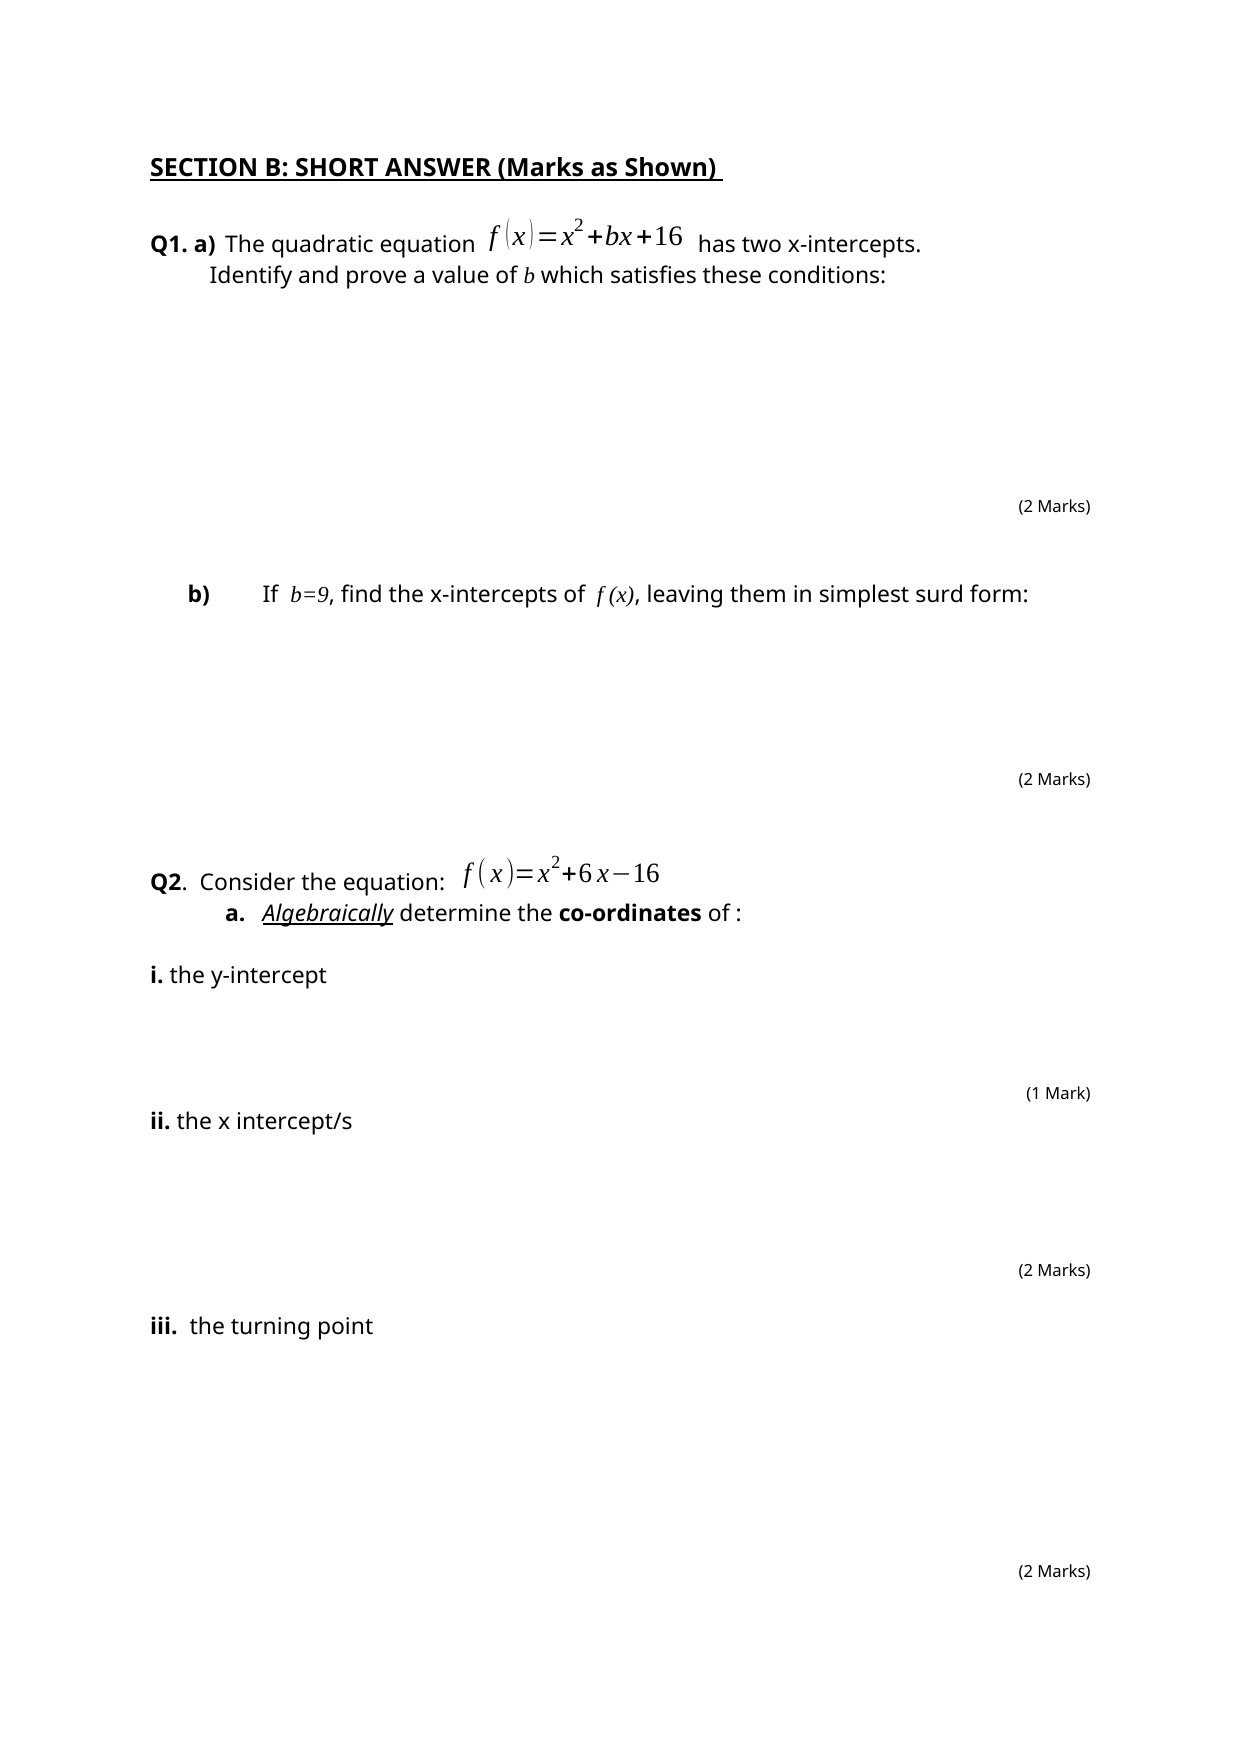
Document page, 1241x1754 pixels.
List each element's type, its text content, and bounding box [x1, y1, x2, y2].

text Identify and prove a value of b which satisfies these conditions: [150, 259, 1090, 291]
text SECTION B: SHORT ANSWER (Marks as Shown) [150, 150, 1090, 184]
text ii. the x intercept/s [150, 1105, 1090, 1136]
text (2 Marks) [150, 495, 1090, 518]
list Algebraically determine the co-ordinates of : [225, 897, 1090, 928]
text Q1. a) The quadratic equation has two x-intercepts. [150, 215, 1090, 259]
text Q2. Consider the equation: [150, 853, 1090, 897]
text (2 Marks) [150, 1560, 1090, 1583]
text (2 Marks) [150, 1258, 1090, 1281]
text (2 Marks) [150, 768, 1090, 791]
text (1 Mark) [150, 1082, 1090, 1105]
text i. the y-intercept [150, 959, 1090, 991]
text iii. the turning point [150, 1310, 1090, 1341]
list If b=9, find the x-intercepts of f (x), leaving them in simplest surd form: [187, 578, 1090, 609]
